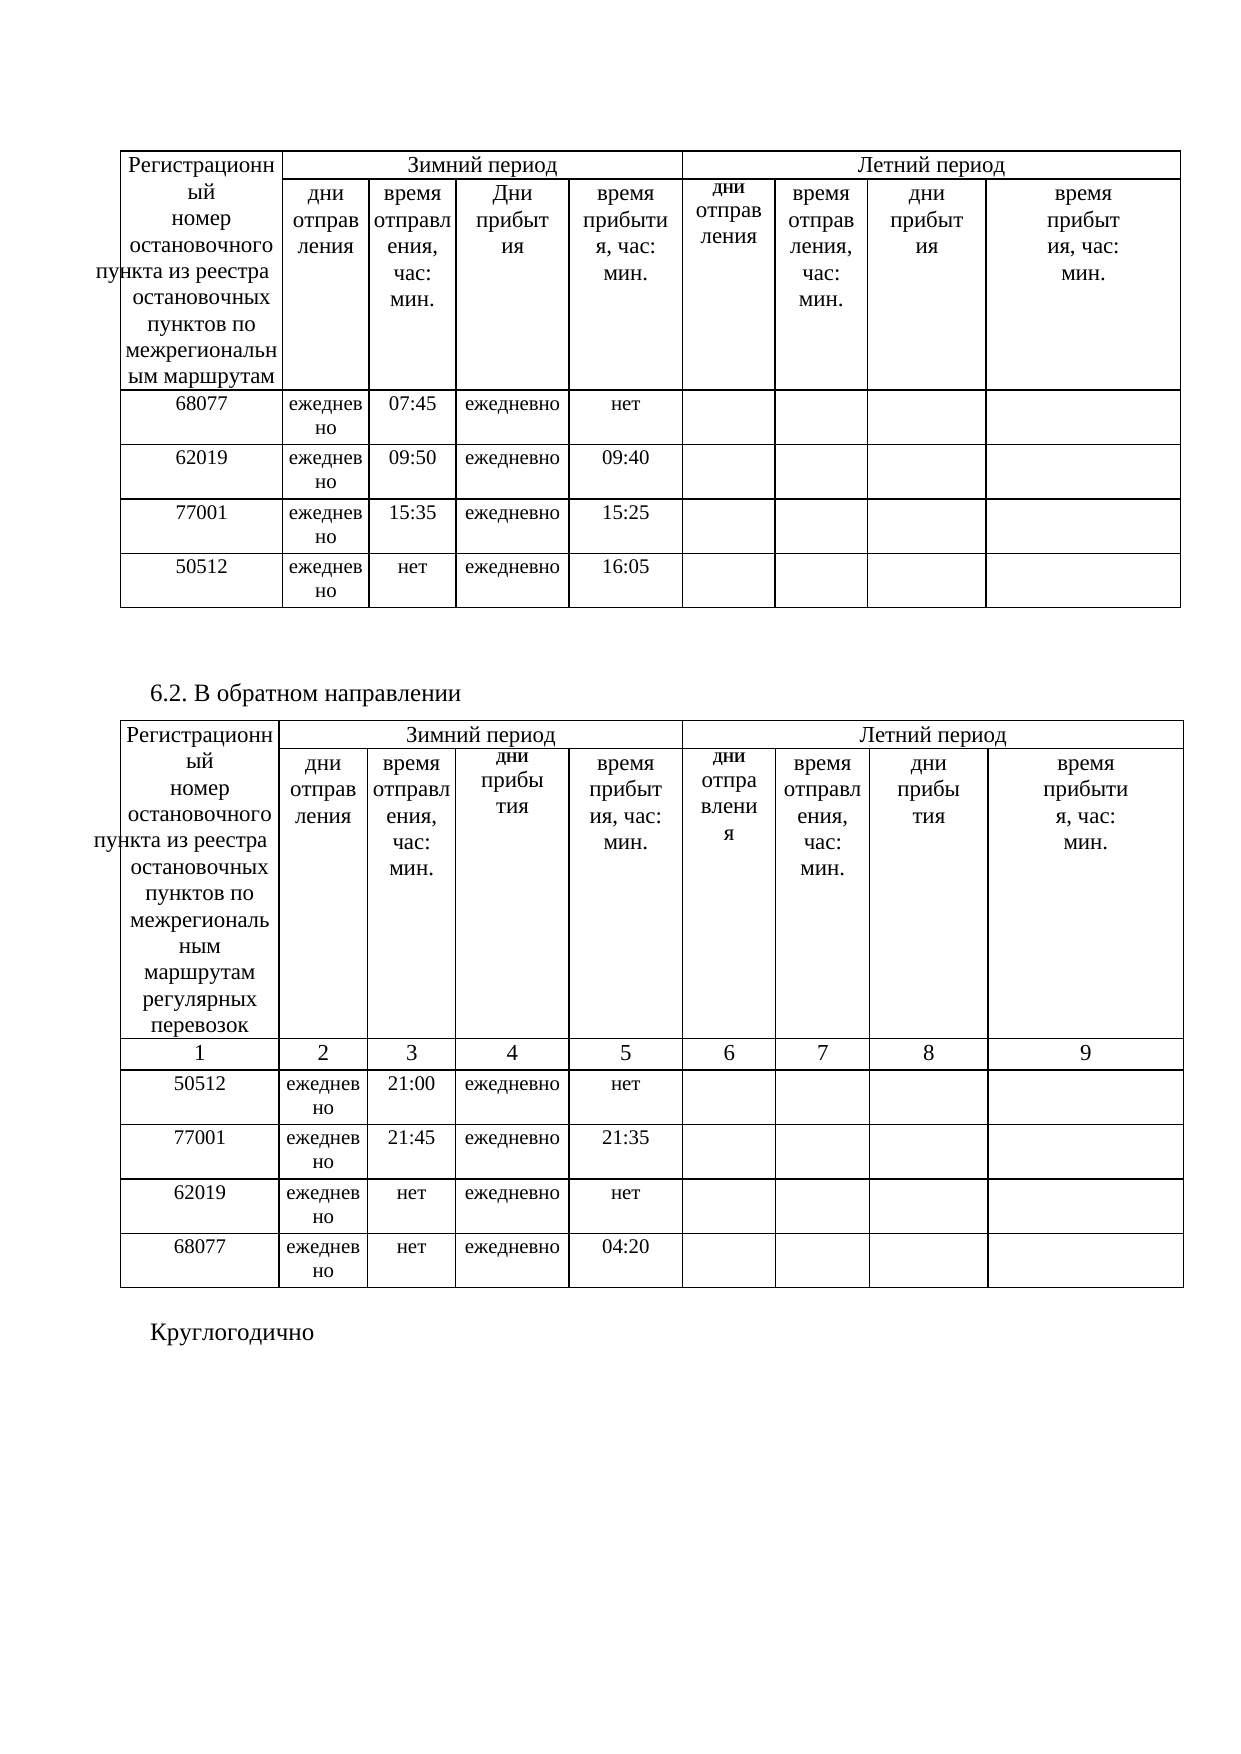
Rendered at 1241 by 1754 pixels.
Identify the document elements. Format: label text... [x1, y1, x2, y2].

table_cell ежедневно [283, 554, 368, 607]
table_cell дни прибыт ия [868, 180, 985, 389]
table_cell 50512 [121, 554, 282, 607]
table_cell 15:25 [570, 500, 682, 552]
table_header Зимний период [283, 152, 682, 178]
table_cell время отправ ления, час: мин. [776, 180, 867, 389]
table_cell [870, 1180, 987, 1232]
table_cell время прибыт ия, час: мин. [570, 749, 682, 1037]
table_cell ДНИ отпра влени я [683, 749, 775, 1037]
table_cell [989, 1234, 1183, 1287]
table_cell 68077 [121, 391, 282, 444]
table_cell [683, 1234, 775, 1287]
table_cell ежедневно [457, 554, 568, 607]
table_cell нет [570, 1071, 682, 1124]
table_cell [776, 500, 867, 552]
table_header Зимний период [280, 721, 682, 747]
table_cell дни прибы тия [870, 749, 987, 1037]
table_cell нет [370, 554, 455, 607]
table_cell [776, 1125, 869, 1178]
table_cell [989, 1125, 1183, 1178]
table_cell 68077 [121, 1234, 278, 1287]
table_cell ежедневно [283, 500, 368, 552]
table_cell [868, 391, 985, 444]
table_cell ежедневно [456, 1071, 568, 1124]
table_cell [683, 554, 774, 607]
table_cell 8 [870, 1039, 987, 1069]
table_cell время прибыти я, час: мин. [989, 749, 1183, 1037]
table_cell 1 [121, 1039, 278, 1069]
table_cell [870, 1234, 987, 1287]
table_cell [868, 500, 985, 552]
table_cell Дни прибыт ия [457, 180, 568, 389]
table_cell 7 [776, 1039, 869, 1069]
table_cell [987, 391, 1180, 444]
table_cell ежедневно [456, 1180, 568, 1232]
table_cell [870, 1071, 987, 1124]
table_cell ежедневно [283, 445, 368, 498]
table_cell 21:00 [368, 1071, 455, 1124]
table_cell 16:05 [570, 554, 682, 607]
table_cell дни отправ ления [280, 749, 367, 1037]
table_cell ежедневно [457, 445, 568, 498]
table_cell 21:35 [570, 1125, 682, 1178]
table_cell ежедневно [456, 1125, 568, 1178]
table_cell 9 [989, 1039, 1183, 1069]
table_cell [870, 1125, 987, 1178]
table_cell ежедневно [280, 1125, 367, 1178]
table_cell 4 [456, 1039, 568, 1069]
table_cell [987, 445, 1180, 498]
text Круглогодично [150, 1317, 1090, 1346]
table_header Летний период [683, 721, 1183, 747]
table_cell [987, 500, 1180, 552]
table_cell [683, 1071, 775, 1124]
table_cell 62019 [121, 1180, 278, 1232]
table_cell [989, 1071, 1183, 1124]
table_cell 04:20 [570, 1234, 682, 1287]
table_cell [776, 1071, 869, 1124]
table_cell 6 [683, 1039, 775, 1069]
table_cell 21:45 [368, 1125, 455, 1178]
table_cell ежедневно [457, 391, 568, 444]
table_cell [776, 554, 867, 607]
table_cell время отправл ения, час: мин. [370, 180, 455, 389]
table_cell [683, 500, 774, 552]
table_cell время прибыт ия, час: мин. [987, 180, 1180, 389]
table_cell 77001 [121, 500, 282, 552]
table_cell 09:50 [370, 445, 455, 498]
table_cell [868, 445, 985, 498]
table_cell дни отправ ления [283, 180, 368, 389]
table_cell 15:35 [370, 500, 455, 552]
table_cell [989, 1180, 1183, 1232]
table_cell ежедневно [280, 1180, 367, 1232]
table_cell ежедневно [283, 391, 368, 444]
table_cell [987, 554, 1180, 607]
table_cell 62019 [121, 445, 282, 498]
table_cell нет [570, 1180, 682, 1232]
table_cell [683, 1180, 775, 1232]
table_cell [683, 1125, 775, 1178]
table_cell 3 [368, 1039, 455, 1069]
table_cell нет [570, 391, 682, 444]
table_cell [683, 445, 774, 498]
table_cell 5 [570, 1039, 682, 1069]
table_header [121, 152, 282, 389]
table_cell 50512 [121, 1071, 278, 1124]
table_header Регистрационный номер остановочного пункта из реестра остановочных пунктов по межрегиональным маршрутам регулярных перевозок [121, 721, 278, 1037]
table_cell время отправл ения, час: мин. [368, 749, 455, 1037]
table_cell ежедневно [280, 1234, 367, 1287]
table_cell время отправл ения, час: мин. [776, 749, 869, 1037]
table_cell ежедневно [456, 1234, 568, 1287]
table_cell ДНИ отправ ления [683, 180, 774, 389]
table_cell нет [368, 1180, 455, 1232]
table_cell ДНИ прибы тия [456, 749, 568, 1037]
table_cell [868, 554, 985, 607]
table_cell [776, 445, 867, 498]
table_cell [776, 391, 867, 444]
table_cell нет [368, 1234, 455, 1287]
table_cell [683, 391, 774, 444]
table_cell 77001 [121, 1125, 278, 1178]
table_cell 07:45 [370, 391, 455, 444]
table_cell ежедневно [280, 1071, 367, 1124]
table_header Летний период [683, 152, 1180, 178]
table_cell время прибыти я, час: мин. [570, 180, 682, 389]
text 6.2. В обратном направлении [150, 678, 1090, 707]
table_cell 2 [280, 1039, 367, 1069]
table_cell [776, 1234, 869, 1287]
table_cell ежедневно [457, 500, 568, 552]
table_cell [776, 1180, 869, 1232]
table_cell 09:40 [570, 445, 682, 498]
